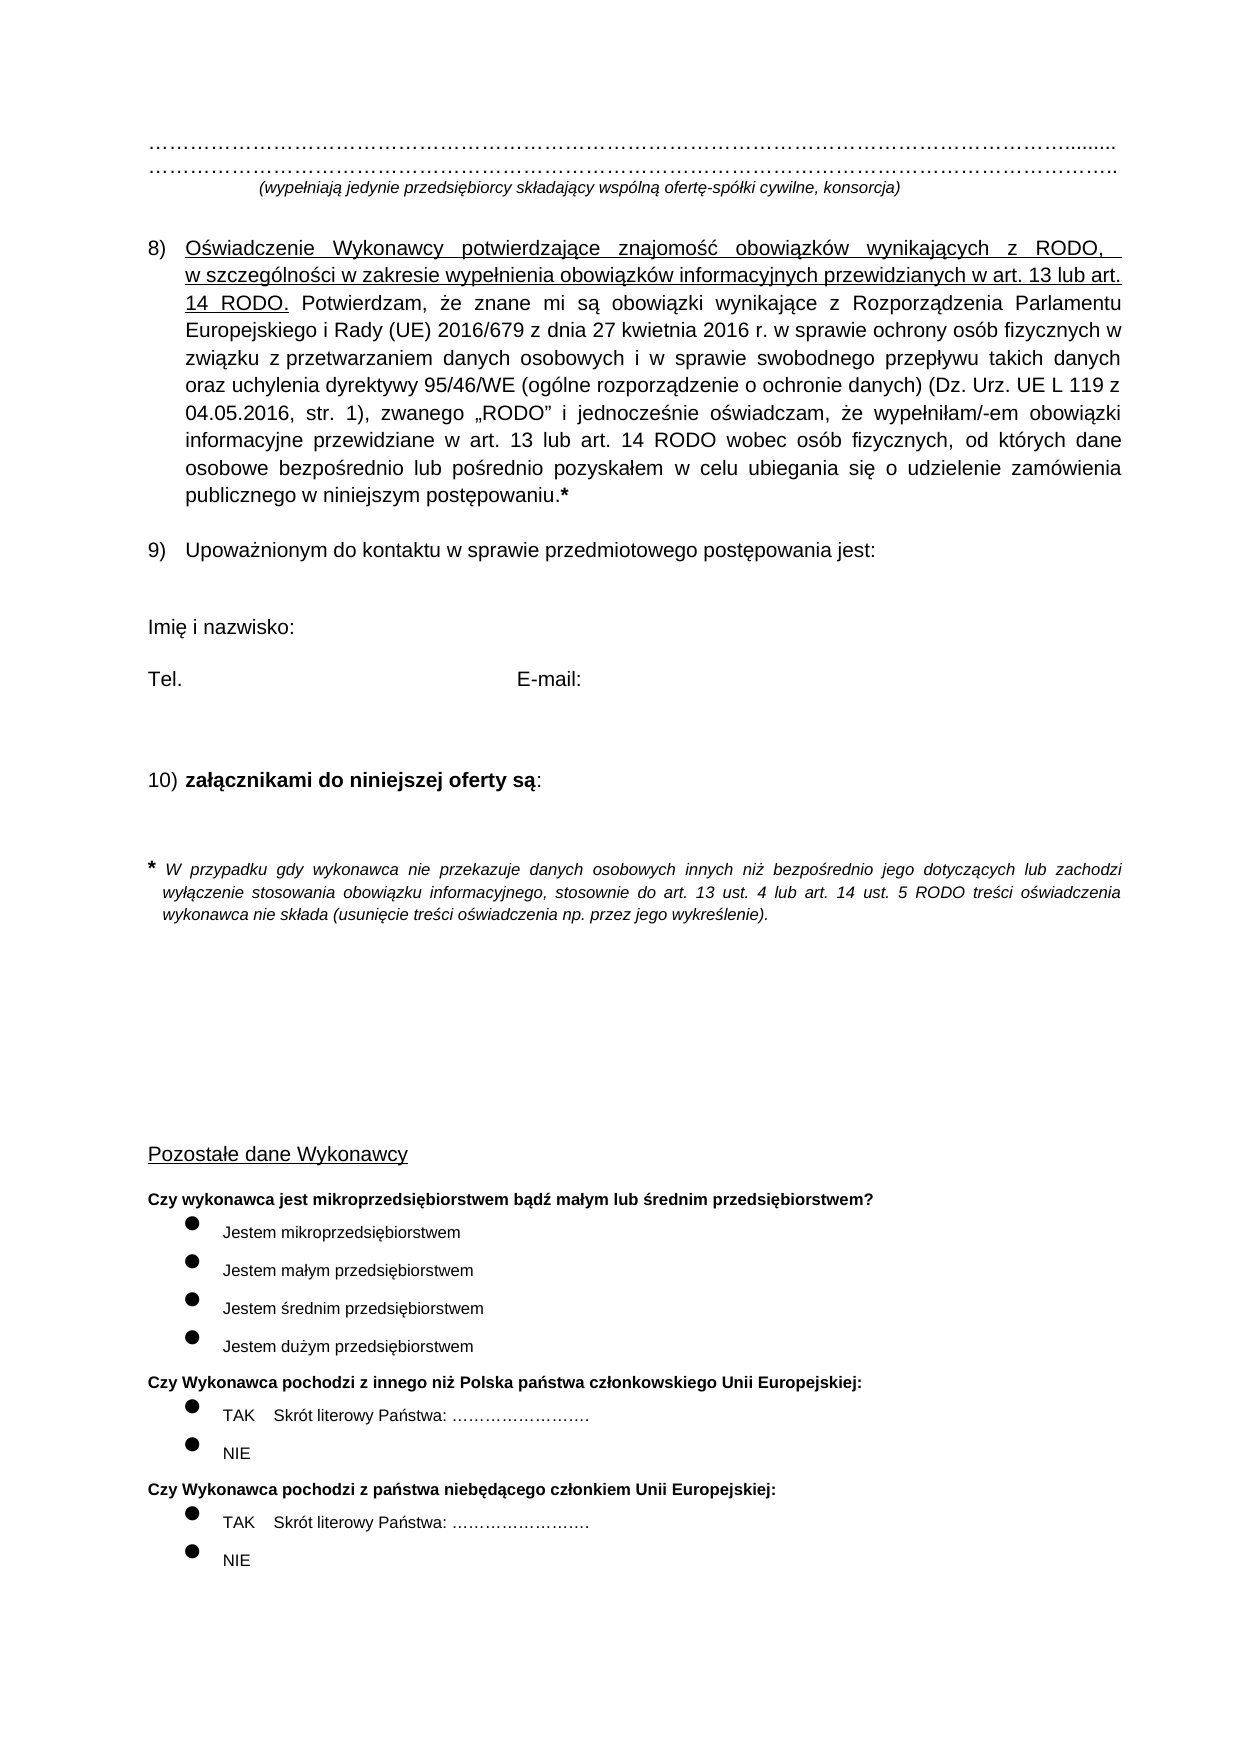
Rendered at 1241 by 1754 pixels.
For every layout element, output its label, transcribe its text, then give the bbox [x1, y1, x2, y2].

text Imię i nazwisko: [148, 614, 1122, 638]
list załącznikami do niniejszej oferty są: [148, 767, 1122, 791]
text ………………………………………………………………………………………………………………………….. [148, 154, 1122, 178]
list NIE [185, 1430, 1122, 1468]
text Pozostałe dane Wykonawcy [148, 1142, 1122, 1166]
text Czy Wykonawca pochodzi z innego niż Polska państwa członkowskiego Unii Europejskiej: [148, 1361, 1122, 1392]
list Upoważnionym do kontaktu w sprawie przedmiotowego postępowania jest: [148, 538, 1122, 562]
list Jestem średnim przedsiębiorstwem [185, 1285, 1122, 1323]
list TAK Skrót literowy Państwa: ……………………. [185, 1499, 1122, 1537]
list Jestem małym przedsiębiorstwem [185, 1247, 1122, 1285]
list Jestem dużym przedsiębiorstwem [185, 1323, 1122, 1361]
list NIE [185, 1537, 1122, 1575]
list Jestem mikroprzedsiębiorstwem [185, 1209, 1122, 1247]
text Tel. E-mail: [148, 667, 1122, 691]
list Oświadczenie Wykonawcy potwierdzające znajomość obowiązków wynikających z RODO, w szczególności w zakresie wypełnienia obowiązków informacyjnych przewidzianych w art. 13 lub art. 14 RODO. Potwierdzam, że znane mi są obowiązki wynikające z Rozporządzenia Parlamentu Europejskiego i Rady (UE) 2016/679 z dnia 27 kwietnia 2016 r. w sprawie ochrony osób fizycznych w związku z przetwarzaniem danych osobowych i w sprawie swobodnego przepływu takich danych oraz uchylenia dyrektywy 95/46/WE (ogólne rozporządzenie o ochronie danych) (Dz. Urz. UE L 119 z 04.05.2016, str. 1), zwanego „RODO” i jednocześnie oświadczam, że wypełniłam/-em obowiązki informacyjne przewidziane w art. 13 lub art. 14 RODO wobec osób fizycznych, od których dane osobowe bezpośrednio lub pośrednio pozyskałem w celu ubiegania się o udzielenie zamówienia publicznego w niniejszym postępowaniu.* [148, 236, 1122, 507]
text * W przypadku gdy wykonawca nie przekazuje danych osobowych innych niż bezpośrednio jego dotyczących lub zachodzi wyłączenie stosowania obowiązku informacyjnego, stosownie do art. 13 ust. 4 lub art. 14 ust. 5 RODO treści oświadczenia wykonawca nie składa (usunięcie treści oświadczenia np. przez jego wykreślenie). [148, 856, 1122, 924]
text (wypełniają jedynie przedsiębiorcy składający wspólną ofertę-spółki cywilne, konsorcja) [148, 178, 1122, 197]
text ……………………………………………………………………………………………………………………......... [148, 130, 1122, 154]
list TAK Skrót literowy Państwa: ……………………. [185, 1392, 1122, 1430]
text Czy wykonawca jest mikroprzedsiębiorstwem bądź małym lub średnim przedsiębiorstwem? [148, 1178, 1122, 1209]
text Czy Wykonawca pochodzi z państwa niebędącego członkiem Unii Europejskiej: [148, 1468, 1122, 1499]
